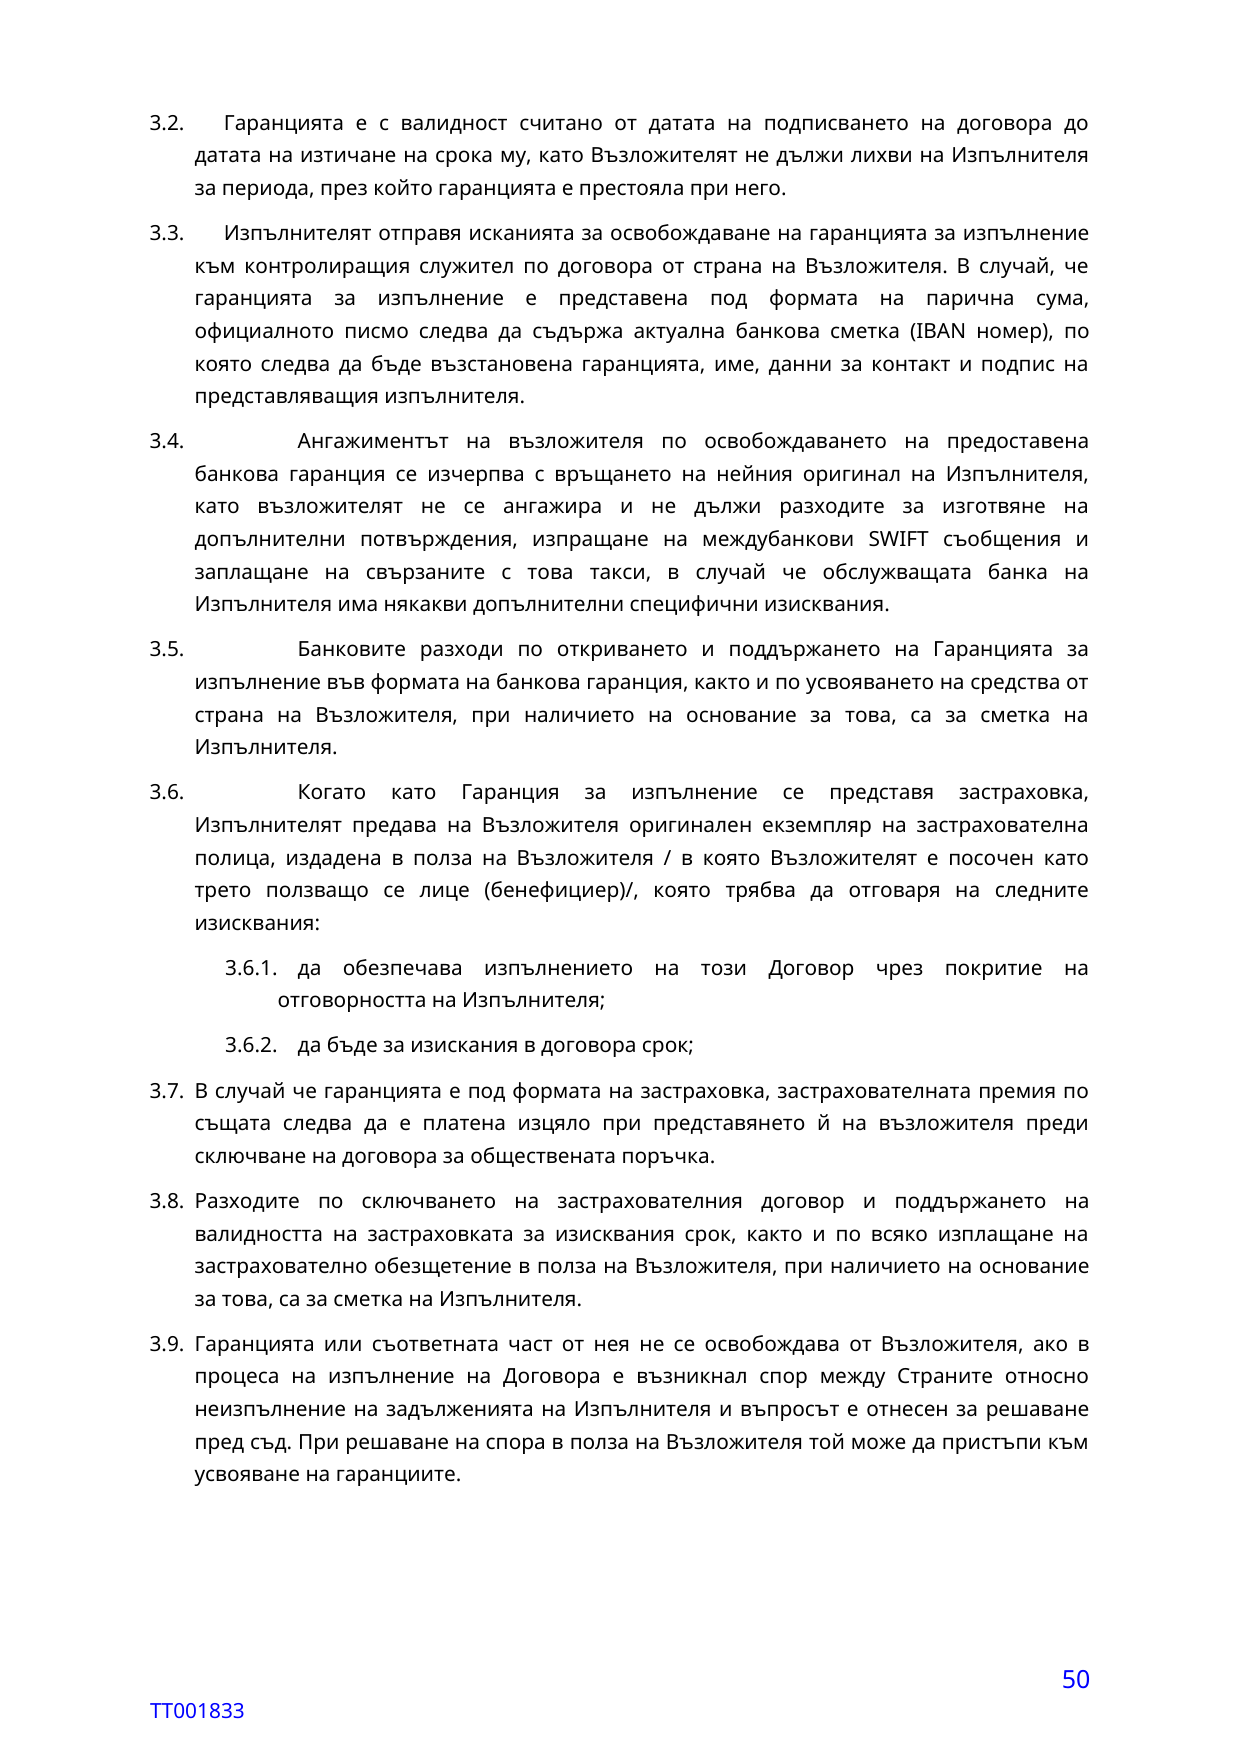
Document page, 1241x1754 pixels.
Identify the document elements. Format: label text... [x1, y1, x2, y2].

list Ангажиментът на възложителя по освобождаването на предоставена банкова гаранция се изчерпва с връщането на нейния оригинал на Изпълнителя, като възложителят не се ангажира и не дължи разходите за изготвяне на допълнителни потвърждения, изпращане на междубанкови SWIFT съобщения и заплащане на свързаните с това такси, в случай че обслужващата банка на Изпълнителя има някакви допълнителни специфични изисквания. [149, 426, 1090, 618]
list Гаранцията е с валидност считано от датата на подписването на договора до датата на изтичане на срока му, като Възложителят не дължи лихви на Изпълнителя за периода, през който гаранцията е престояла при него. [149, 108, 1090, 202]
list Банковите разходи по откриването и поддържането на Гаранцията за изпълнение във формата на банкова гаранция, както и по усвояването на средства от страна на Възложителя, при наличието на основание за това, са за сметка на Изпълнителя. [149, 634, 1090, 761]
list Когато като Гаранция за изпълнение се представя застраховка, Изпълнителят предава на Възложителя оригинален екземпляр на застрахователна полица, издадена в полза на Възложителя / в която Възложителят е посочен като трето ползващо се лице (бенефициер)/, която трябва да отговаря на следните изисквания: [149, 777, 1090, 936]
list да обезпечава изпълнението на този Договор чрез покритие на отговорността на Изпълнителя; [225, 953, 1090, 1014]
list да бъде за изискания в договора срок; [225, 1031, 1090, 1059]
list Гаранцията или съответната част от нея не се освобождава от Възложителя, ако в процеса на изпълнение на Договора е възникнал спор между Страните относно неизпълнение на задълженията на Изпълнителя и въпросът е отнесен за решаване пред съд. При решаване на спора в полза на Възложителя той може да пристъпи към усвояване на гаранциите. [149, 1329, 1090, 1488]
list Разходите по сключването на застрахователния договор и поддържането на валидността на застраховката за изисквания срок, както и по всяко изплащане на застрахователно обезщетение в полза на Възложителя, при наличието на основание за това, са за сметка на Изпълнителя. [149, 1186, 1090, 1312]
list Изпълнителят отправя исканията за освобождаване на гаранцията за изпълнение към контролиращия служител по договора от страна на Възложителя. В случай, че гаранцията за изпълнение е представена под формата на парична сума, официалното писмо следва да съдържа актуална банкова сметка (IBAN номер), по която следва да бъде възстановена гаранцията, име, данни за контакт и подпис на представляващия изпълнителя. [149, 218, 1090, 410]
list В случай че гаранцията е под формата на застраховка, застрахователната премия по същата следва да е платена изцяло при представянето й на възложителя преди сключване на договора за обществената поръчка. [149, 1076, 1090, 1169]
